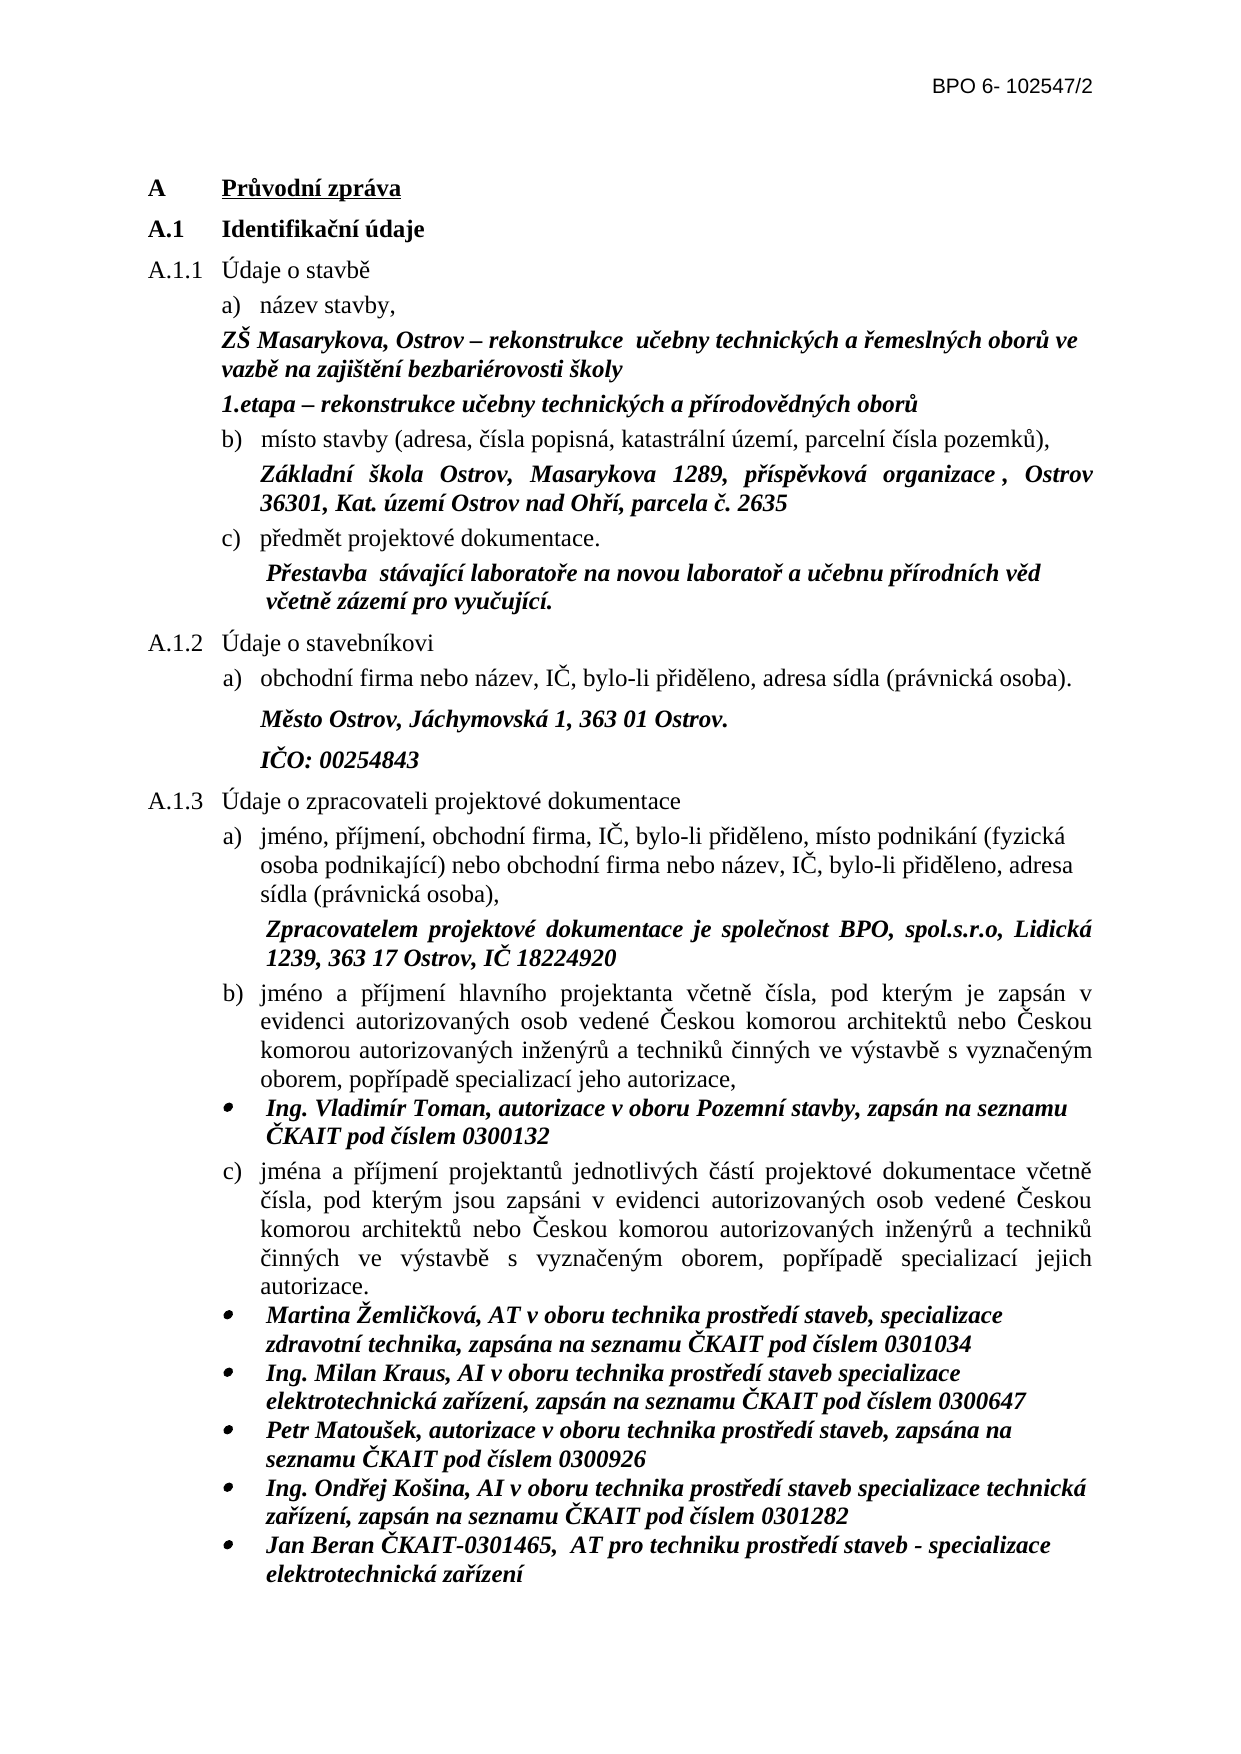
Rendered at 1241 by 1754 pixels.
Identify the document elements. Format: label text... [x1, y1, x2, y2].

text A.1.2 Údaje o stavebníkovi [148, 628, 1093, 656]
list jména a příjmení projektantů jednotlivých částí projektové dokumentace včetně čísla, pod kterým jsou zapsáni v evidenci autorizovaných osob vedené Českou komorou architektů nebo Českou komorou autorizovaných inženýrů a techniků činných ve výstavbě s vyznačeným oborem, popřípadě specializací jejich autorizace. [223, 1156, 1093, 1300]
list Petr Matoušek, autorizace v oboru technika prostředí staveb, zapsána na seznamu ČKAIT pod číslem 0300926 [221, 1415, 1093, 1473]
list Jan Beran ČKAIT-0301465, AT pro techniku prostředí staveb - specializace elektrotechnická zařízení [221, 1530, 1093, 1588]
list Ing. Vladimír Toman, autorizace v oboru Pozemní stavby, zapsán na seznamu ČKAIT pod číslem 0300132 [221, 1093, 1093, 1150]
list Ing. Ondřej Košina, AI v oboru technika prostředí staveb specializace technická zařízení, zapsán na seznamu ČKAIT pod číslem 0301282 [221, 1473, 1093, 1530]
text A Průvodní zpráva [148, 173, 1093, 201]
text 1.etapa – rekonstrukce učebny technických a přírodovědných oborů [221, 389, 1093, 418]
text A.1.1 Údaje o stavbě [148, 255, 1093, 284]
list jméno, příjmení, obchodní firma, IČ, bylo-li přiděleno, místo podnikání (fyzická osoba podnikající) nebo obchodní firma nebo název, IČ, bylo-li přiděleno, adresa sídla (právnická osoba), [223, 821, 1093, 908]
text Přestavba stávající laboratoře na novou laboratoř a učebnu přírodních věd včetně zázemí pro vyučující. [266, 558, 1093, 615]
text A.1 Identifikační údaje [148, 214, 1093, 243]
list obchodní firma nebo název, IČ, bylo-li přiděleno, adresa sídla (právnická osoba). [223, 663, 1093, 691]
text b) místo stavby (adresa, čísla popisná, katastrální území, parcelní čísla pozemků), [221, 424, 1093, 453]
text Město Ostrov, Jáchymovská 1, 363 01 Ostrov. [221, 704, 1093, 733]
list Martina Žemličková, AT v oboru technika prostředí staveb, specializace zdravotní technika, zapsána na seznamu ČKAIT pod číslem 0301034 [221, 1300, 1093, 1358]
text Zpracovatelem projektové dokumentace je společnost BPO, spol.s.r.o, Lidická 1239, 363 17 Ostrov, IČ 18224920 [266, 914, 1093, 971]
text c) předmět projektové dokumentace. [221, 523, 1093, 551]
text IČO: 00254843 [221, 745, 1093, 774]
text a) název stavby, [221, 290, 1093, 319]
list jméno a příjmení hlavního projektanta včetně čísla, pod kterým je zapsán v evidenci autorizovaných osob vedené Českou komorou architektů nebo Českou komorou autorizovaných inženýrů a techniků činných ve výstavbě s vyznačeným oborem, popřípadě specializací jeho autorizace, [223, 978, 1093, 1093]
text A.1.3 Údaje o zpracovateli projektové dokumentace [148, 786, 1093, 815]
text ZŠ Masarykova, Ostrov – rekonstrukce učebny technických a řemeslných oborů ve vazbě na zajištění bezbariérovosti školy [221, 325, 1093, 383]
text Základní škola Ostrov, Masarykova 1289, příspěvková organizace , Ostrov 36301, Kat. území Ostrov nad Ohří, parcela č. 2635 [260, 459, 1093, 516]
